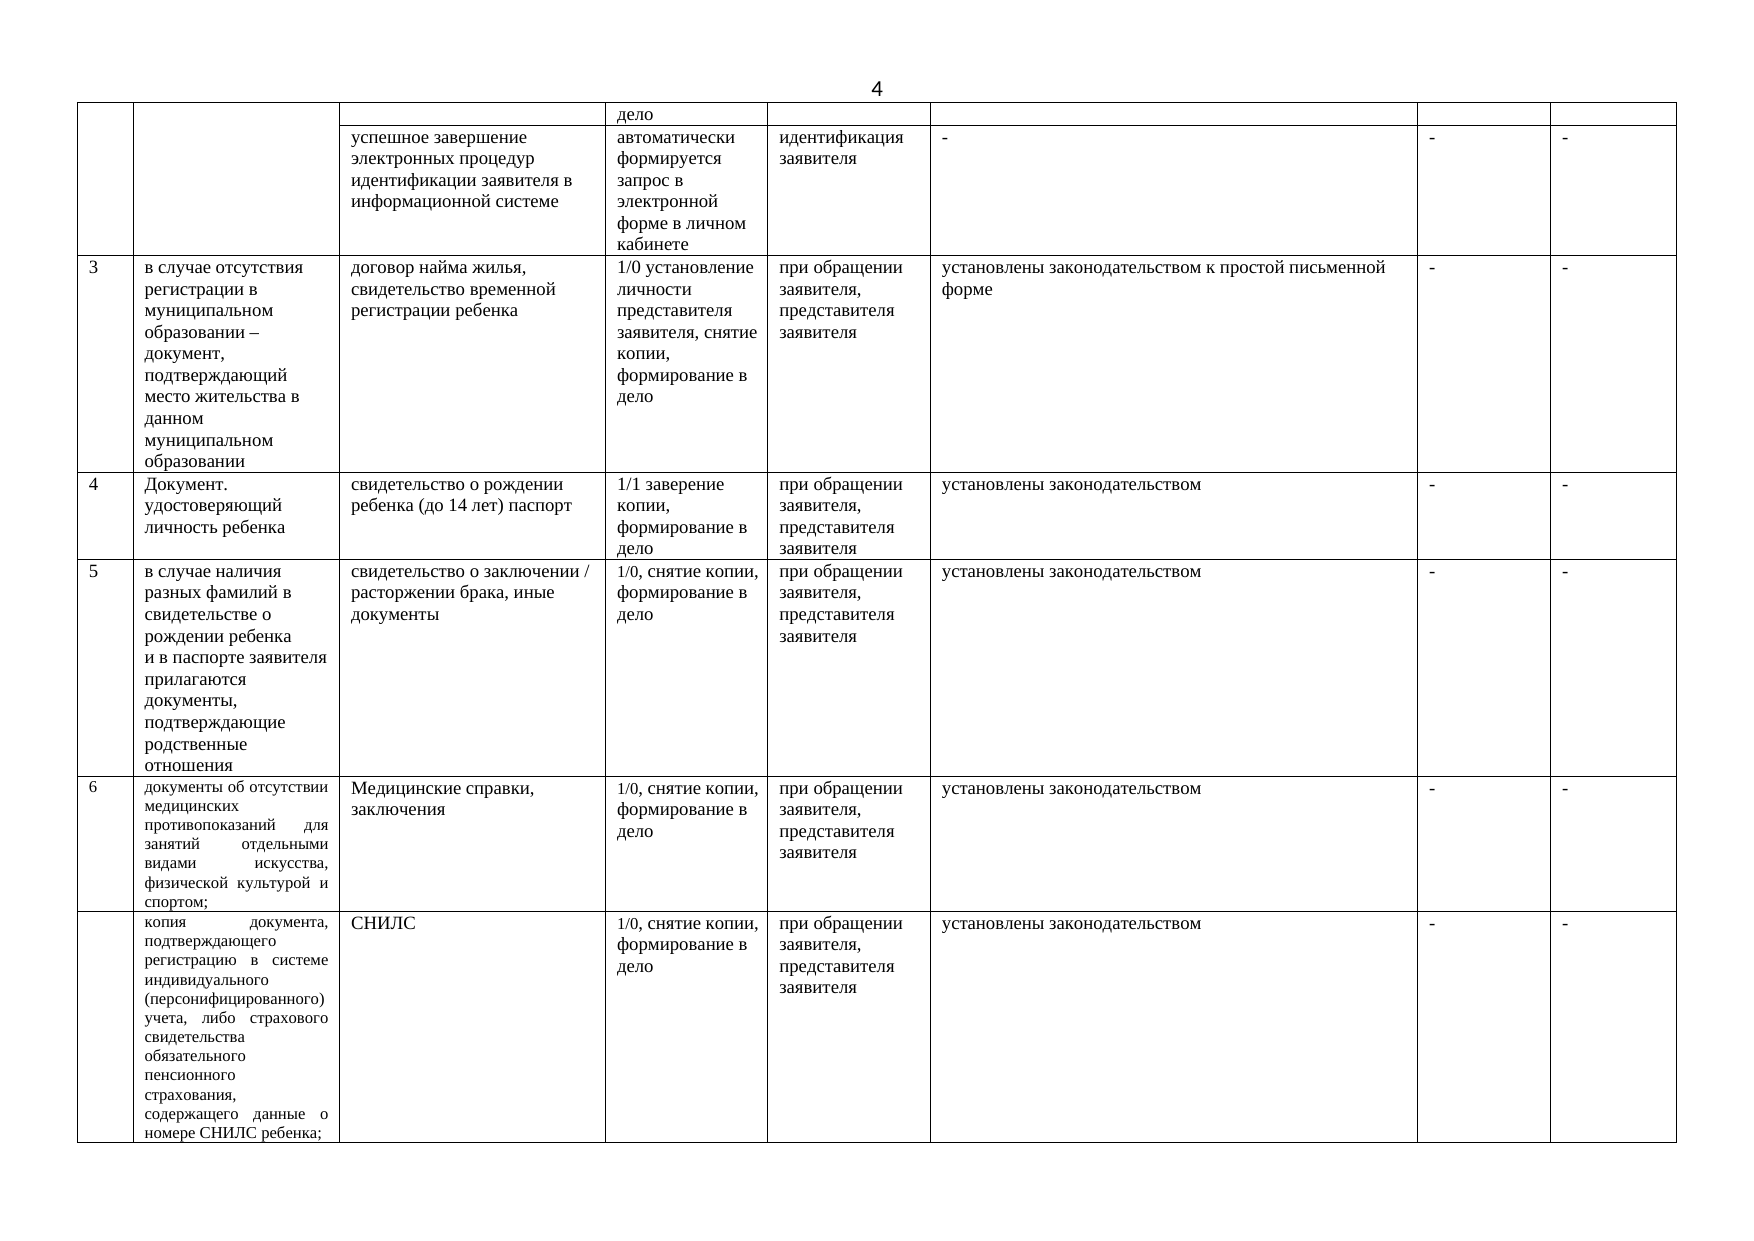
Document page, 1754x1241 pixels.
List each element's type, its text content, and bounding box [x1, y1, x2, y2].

table_cell установлены законодательством [931, 560, 1417, 776]
table_cell - [1418, 126, 1550, 255]
table_cell документы об отсутствии медицинских противопоказаний для занятий отдельными видами искусства, физической культурой и спортом; [134, 777, 339, 911]
table_cell свидетельство о рождении ребенка (до 14 лет) паспорт [340, 473, 605, 559]
table_cell 1/1 заверение копии, формирование в дело [606, 473, 767, 559]
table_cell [134, 103, 339, 255]
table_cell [606, 103, 767, 124]
table_cell - [1418, 777, 1550, 911]
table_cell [340, 103, 605, 124]
table_cell 1/0, снятие копии, формирование в дело [606, 560, 767, 776]
table_cell при обращении заявителя, представителя заявителя [768, 560, 930, 776]
table_cell автоматически формируется запрос в электронной форме в личном кабинете [606, 126, 767, 255]
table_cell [931, 912, 1417, 1142]
table_cell 1/0, снятие копии, формирование в дело [606, 777, 767, 911]
table_cell при обращении заявителя, представителя заявителя [768, 777, 930, 911]
table_cell 5 [78, 560, 133, 776]
table_cell 1/0 установление личности представителя заявителя, снятие копии, формирование в дело [606, 256, 767, 472]
table_cell 6 [78, 777, 133, 911]
table_cell установлены законодательством к простой письменной форме [931, 256, 1417, 472]
table_cell - [1551, 777, 1676, 911]
table_cell - [1418, 256, 1550, 472]
table_cell договор найма жилья, свидетельство временной регистрации ребенка [340, 256, 605, 472]
table_cell 3 [78, 256, 133, 472]
table_cell установлены законодательством [931, 777, 1417, 911]
table_cell 4 [78, 473, 133, 559]
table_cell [768, 103, 930, 124]
table_cell - [1418, 912, 1550, 1142]
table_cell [768, 912, 930, 1142]
table_cell идентификация заявителя [768, 126, 930, 255]
table_cell - [1418, 473, 1550, 559]
table_cell - [1551, 256, 1676, 472]
table_cell успешное завершение электронных процедур идентификации заявителя в информационной системе [340, 126, 605, 255]
table_cell свидетельство о заключении / расторжении брака, иные документы [340, 560, 605, 776]
table_cell Документ. удостоверяющий личность ребенка [134, 473, 339, 559]
table_cell 2 [78, 103, 133, 255]
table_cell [606, 912, 767, 1142]
table_cell Медицинские справки, заключения [340, 777, 605, 911]
table_cell - [1551, 126, 1676, 255]
table_cell - [1551, 473, 1676, 559]
table_cell в случае отсутствия регистрации в муниципальном образовании – документ, подтверждающий место жительства в данном муниципальном образовании [134, 256, 339, 472]
table_cell при обращении заявителя, представителя заявителя [768, 256, 930, 472]
table_cell установлены законодательством [931, 473, 1417, 559]
table_cell в случае наличия разных фамилий в свидетельстве о рождении ребенка и в паспорте заявителя прилагаются документы, подтверждающие родственные отношения [134, 560, 339, 776]
table_cell при обращении заявителя, представителя заявителя [768, 473, 930, 559]
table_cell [931, 103, 1417, 124]
table_cell [78, 912, 133, 1142]
table_cell - [1418, 103, 1550, 124]
table_cell - [931, 126, 1417, 255]
table_cell - [1418, 560, 1550, 776]
table_cell - [1551, 912, 1676, 1142]
table_cell - [1551, 103, 1676, 124]
table_cell - [1551, 560, 1676, 776]
table_cell СНИЛС [340, 912, 605, 1142]
